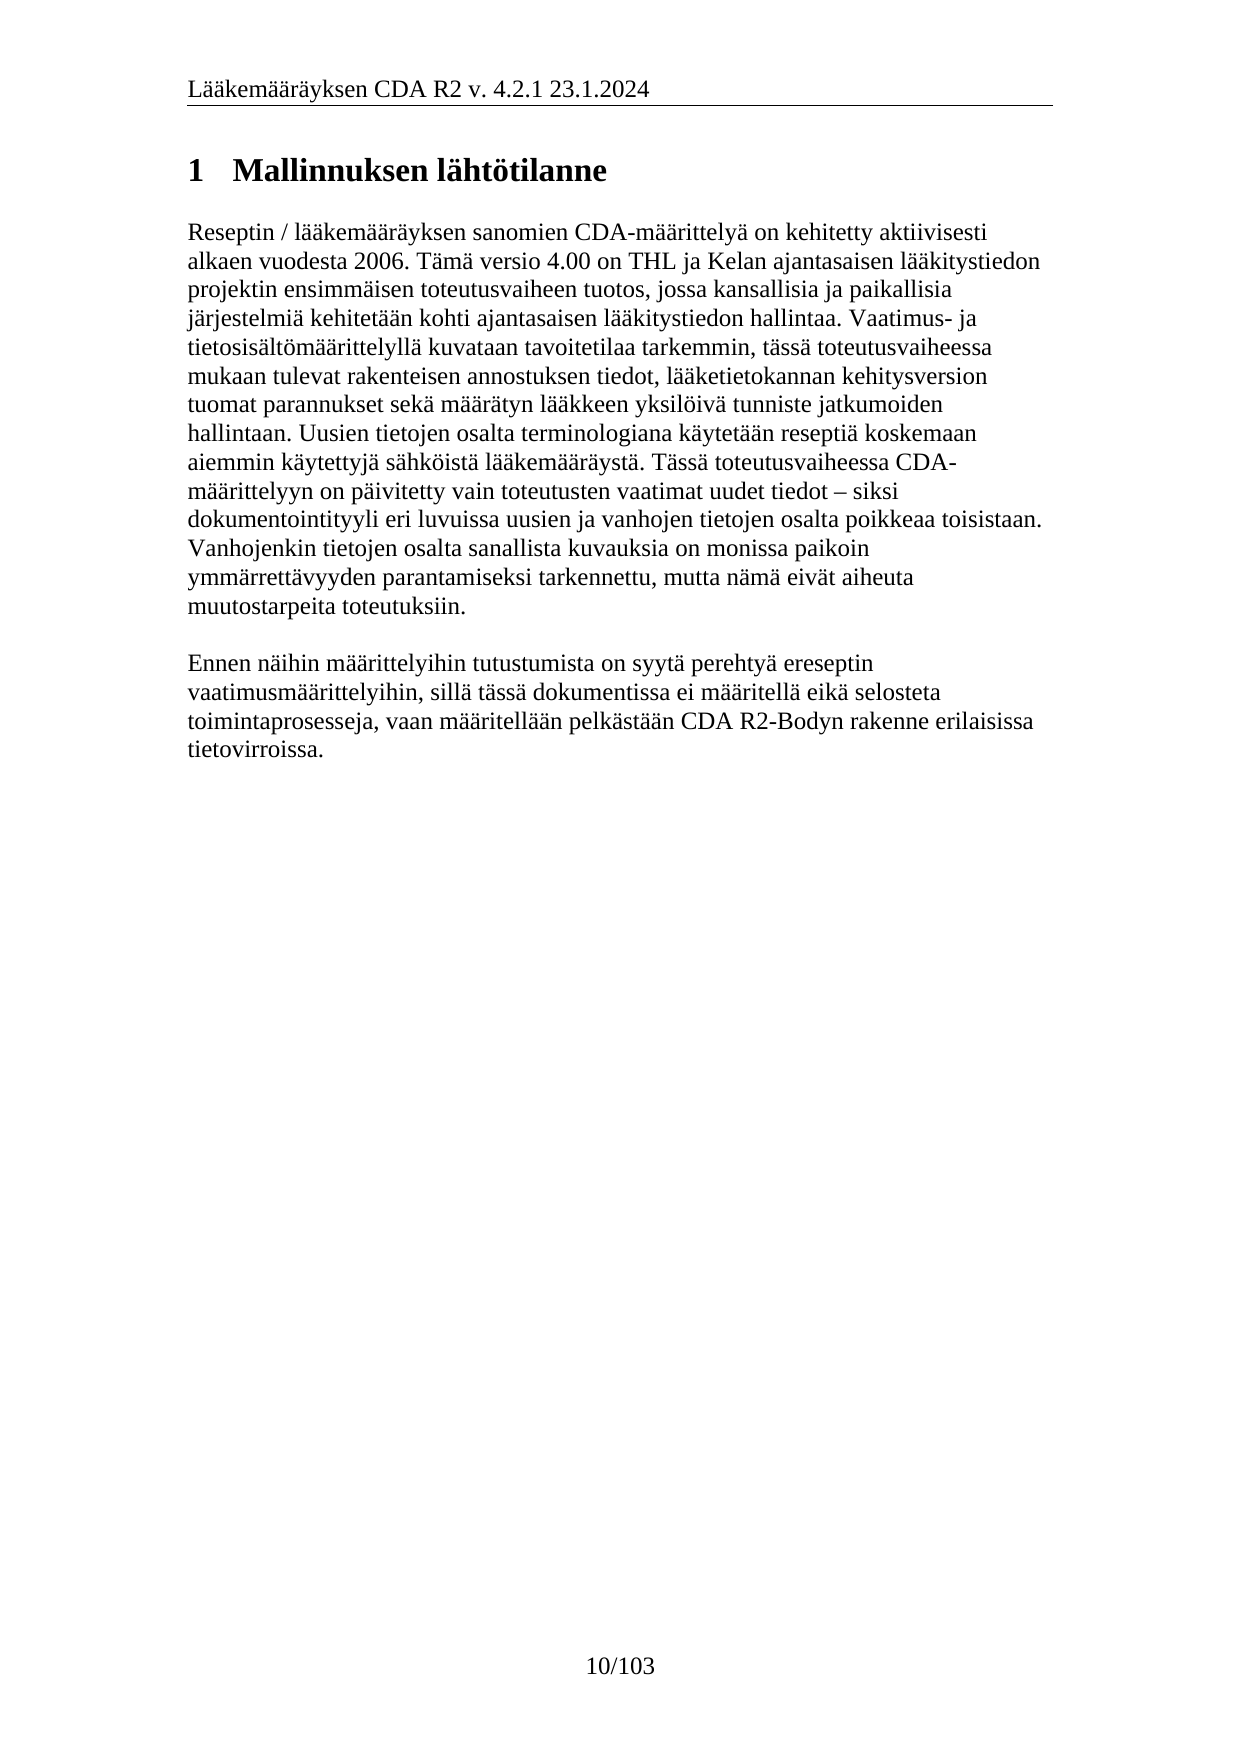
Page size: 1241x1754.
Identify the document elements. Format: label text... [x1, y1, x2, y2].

text Reseptin / lääkemääräyksen sanomien CDA-määrittelyä on kehitetty aktiivisesti alkaen vuodesta 2006. Tämä versio 4.00 on THL ja Kelan ajantasaisen lääkitystiedon projektin ensimmäisen toteutusvaiheen tuotos, jossa kansallisia ja paikallisia järjestelmiä kehitetään kohti ajantasaisen lääkitystiedon hallintaa. Vaatimus- ja tietosisältömäärittelyllä kuvataan tavoitetilaa tarkemmin, tässä toteutusvaiheessa mukaan tulevat rakenteisen annostuksen tiedot, lääketietokannan kehitysversion tuomat parannukset sekä määrätyn lääkkeen yksilöivä tunniste jatkumoiden hallintaan. Uusien tietojen osalta terminologiana käytetään reseptiä koskemaan aiemmin käytettyjä sähköistä lääkemääräystä. Tässä toteutusvaiheessa CDA-määrittelyyn on päivitetty vain toteutusten vaatimat uudet tiedot – siksi dokumentointityyli eri luvuissa uusien ja vanhojen tietojen osalta poikkeaa toisistaan. Vanhojenkin tietojen osalta sanallista kuvauksia on monissa paikoin ymmärrettävyyden parantamiseksi tarkennettu, mutta nämä eivät aiheuta muutostarpeita toteutuksiin. [187, 217, 1053, 619]
subtitle Mallinnuksen lähtötilanne [187, 150, 1053, 188]
text Ennen näihin määrittelyihin tutustumista on syytä perehtyä ereseptin vaatimusmäärittelyihin, sillä tässä dokumentissa ei määritellä eikä selosteta toimintaprosesseja, vaan määritellään pelkästään CDA R2-Bodyn rakenne erilaisissa tietovirroissa. [187, 648, 1053, 763]
